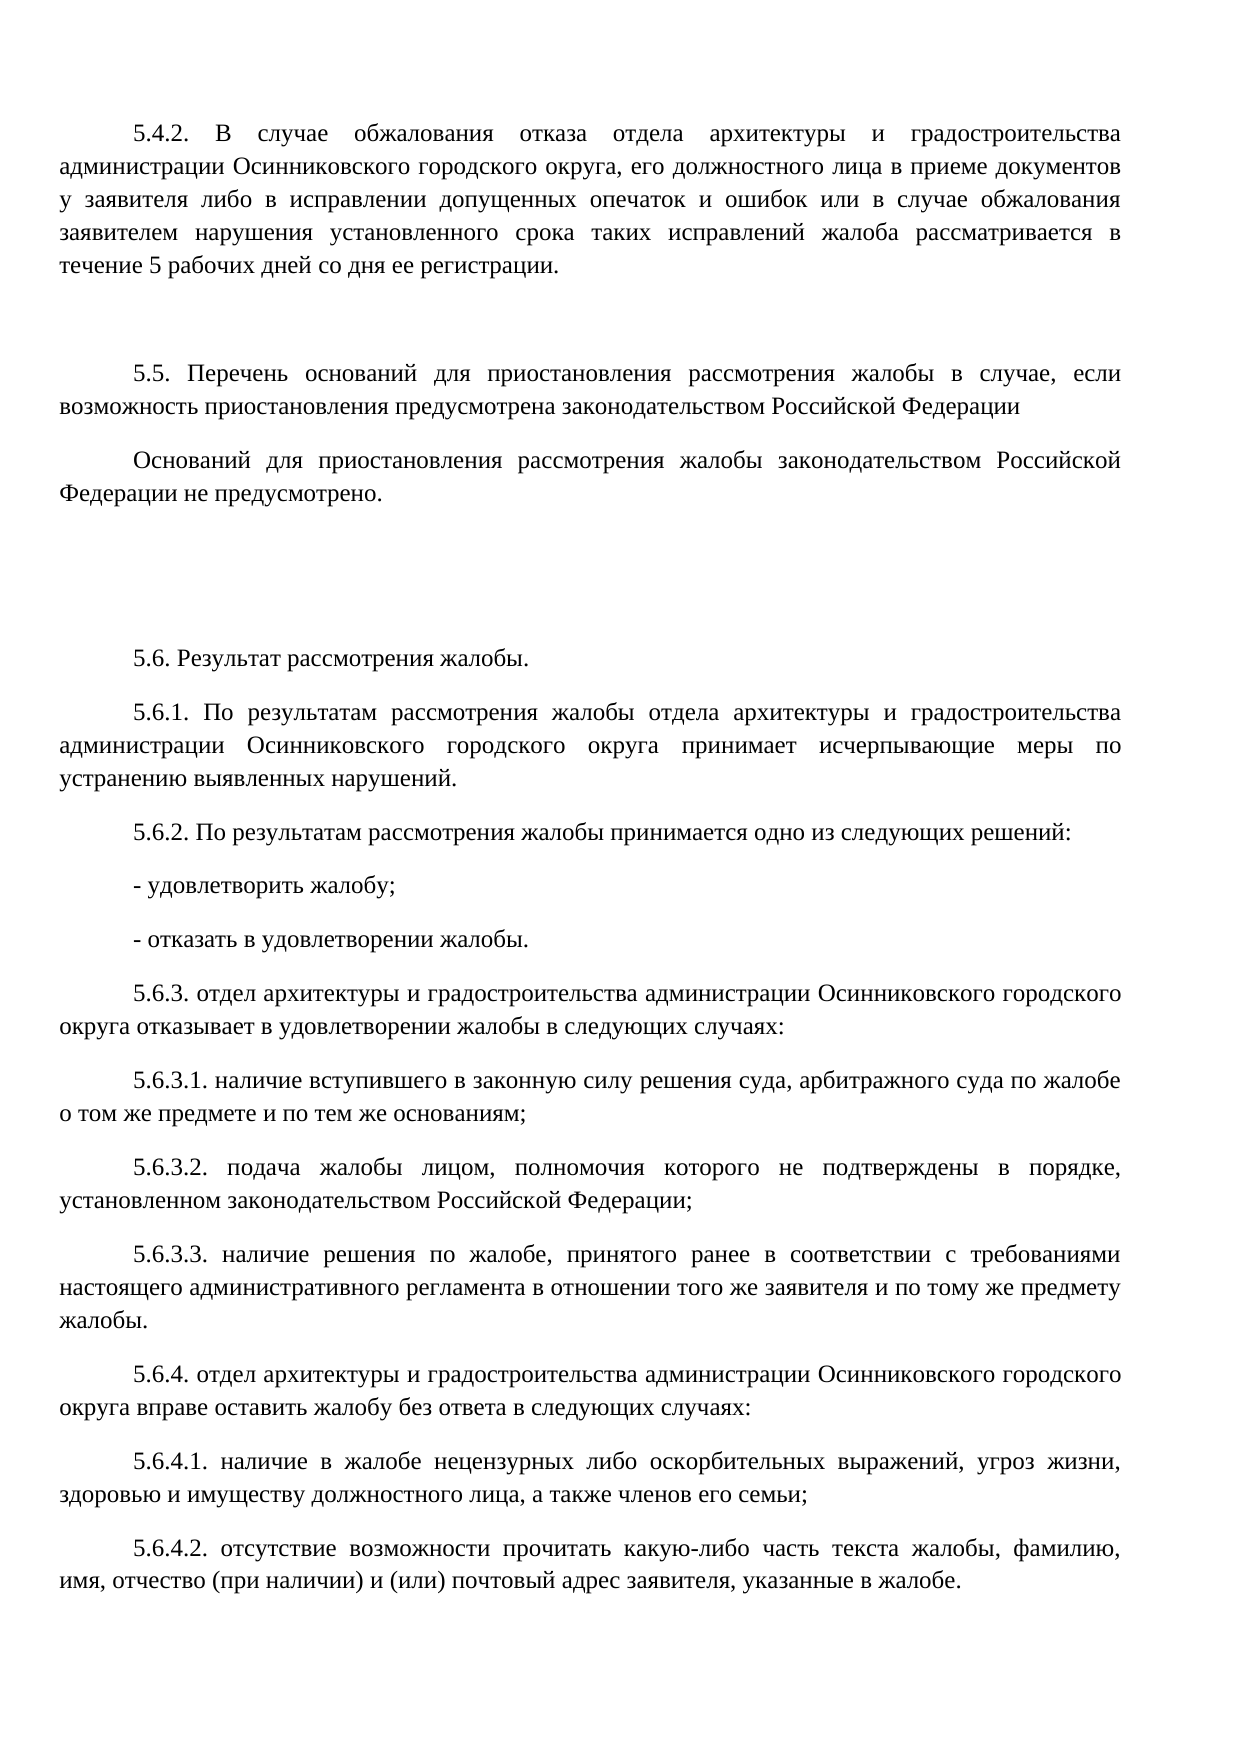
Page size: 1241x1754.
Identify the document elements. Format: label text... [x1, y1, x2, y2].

text 5.6.3.1. наличие вступившего в законную силу решения суда, арбитражного суда по жалобе о том же предмете и по тем же основаниям; [59, 1065, 1122, 1127]
text Оснований для приостановления рассмотрения жалобы законодательством Российской Федерации не предусмотрено. [59, 445, 1122, 507]
text - отказать в удовлетворении жалобы. [59, 924, 1122, 953]
text 5.6.4. отдел архитектуры и градостроительства администрации Осинниковского городского округа вправе оставить жалобу без ответа в следующих случаях: [59, 1359, 1122, 1421]
text 5.6.3.3. наличие решения по жалобе, принятого ранее в соответствии с требованиями настоящего административного регламента в отношении того же заявителя и по тому же предмету жалобы. [59, 1239, 1122, 1334]
text 5.6.2. По результатам рассмотрения жалобы принимается одно из следующих решений: [59, 817, 1122, 846]
text 5.6.4.2. отсутствие возможности прочитать какую-либо часть текста жалобы, фамилию, имя, отчество (при наличии) и (или) почтовый адрес заявителя, указанные в жалобе. [59, 1533, 1122, 1594]
text 5.6.3. отдел архитектуры и градостроительства администрации Осинниковского городского округа отказывает в удовлетворении жалобы в следующих случаях: [59, 978, 1122, 1040]
text 5.5. Перечень оснований для приостановления рассмотрения жалобы в случае, если возможность приостановления предусмотрена законодательством Российской Федерации [59, 358, 1122, 420]
text 5.6. Результат рассмотрения жалобы. [59, 643, 1122, 672]
text - удовлетворить жалобу; [59, 871, 1122, 899]
text 5.6.1. По результатам рассмотрения жалобы отдела архитектуры и градостроительства администрации Осинниковского городского округа принимает исчерпывающие меры по устранению выявленных нарушений. [59, 697, 1122, 792]
text 5.6.4.1. наличие в жалобе нецензурных либо оскорбительных выражений, угроз жизни, здоровью и имуществу должностного лица, а также членов его семьи; [59, 1446, 1122, 1507]
text 5.4.2. В случае обжалования отказа отдела архитектуры и градостроительства администрации Осинниковского городского округа, его должностного лица в приеме документов у заявителя либо в исправлении допущенных опечаток и ошибок или в случае обжалования заявителем нарушения установленного срока таких исправлений жалоба рассматривается в течение 5 рабочих дней со дня ее регистрации. [59, 118, 1122, 279]
text 5.6.3.2. подача жалобы лицом, полномочия которого не подтверждены в порядке, установленном законодательством Российской Федерации; [59, 1152, 1122, 1214]
